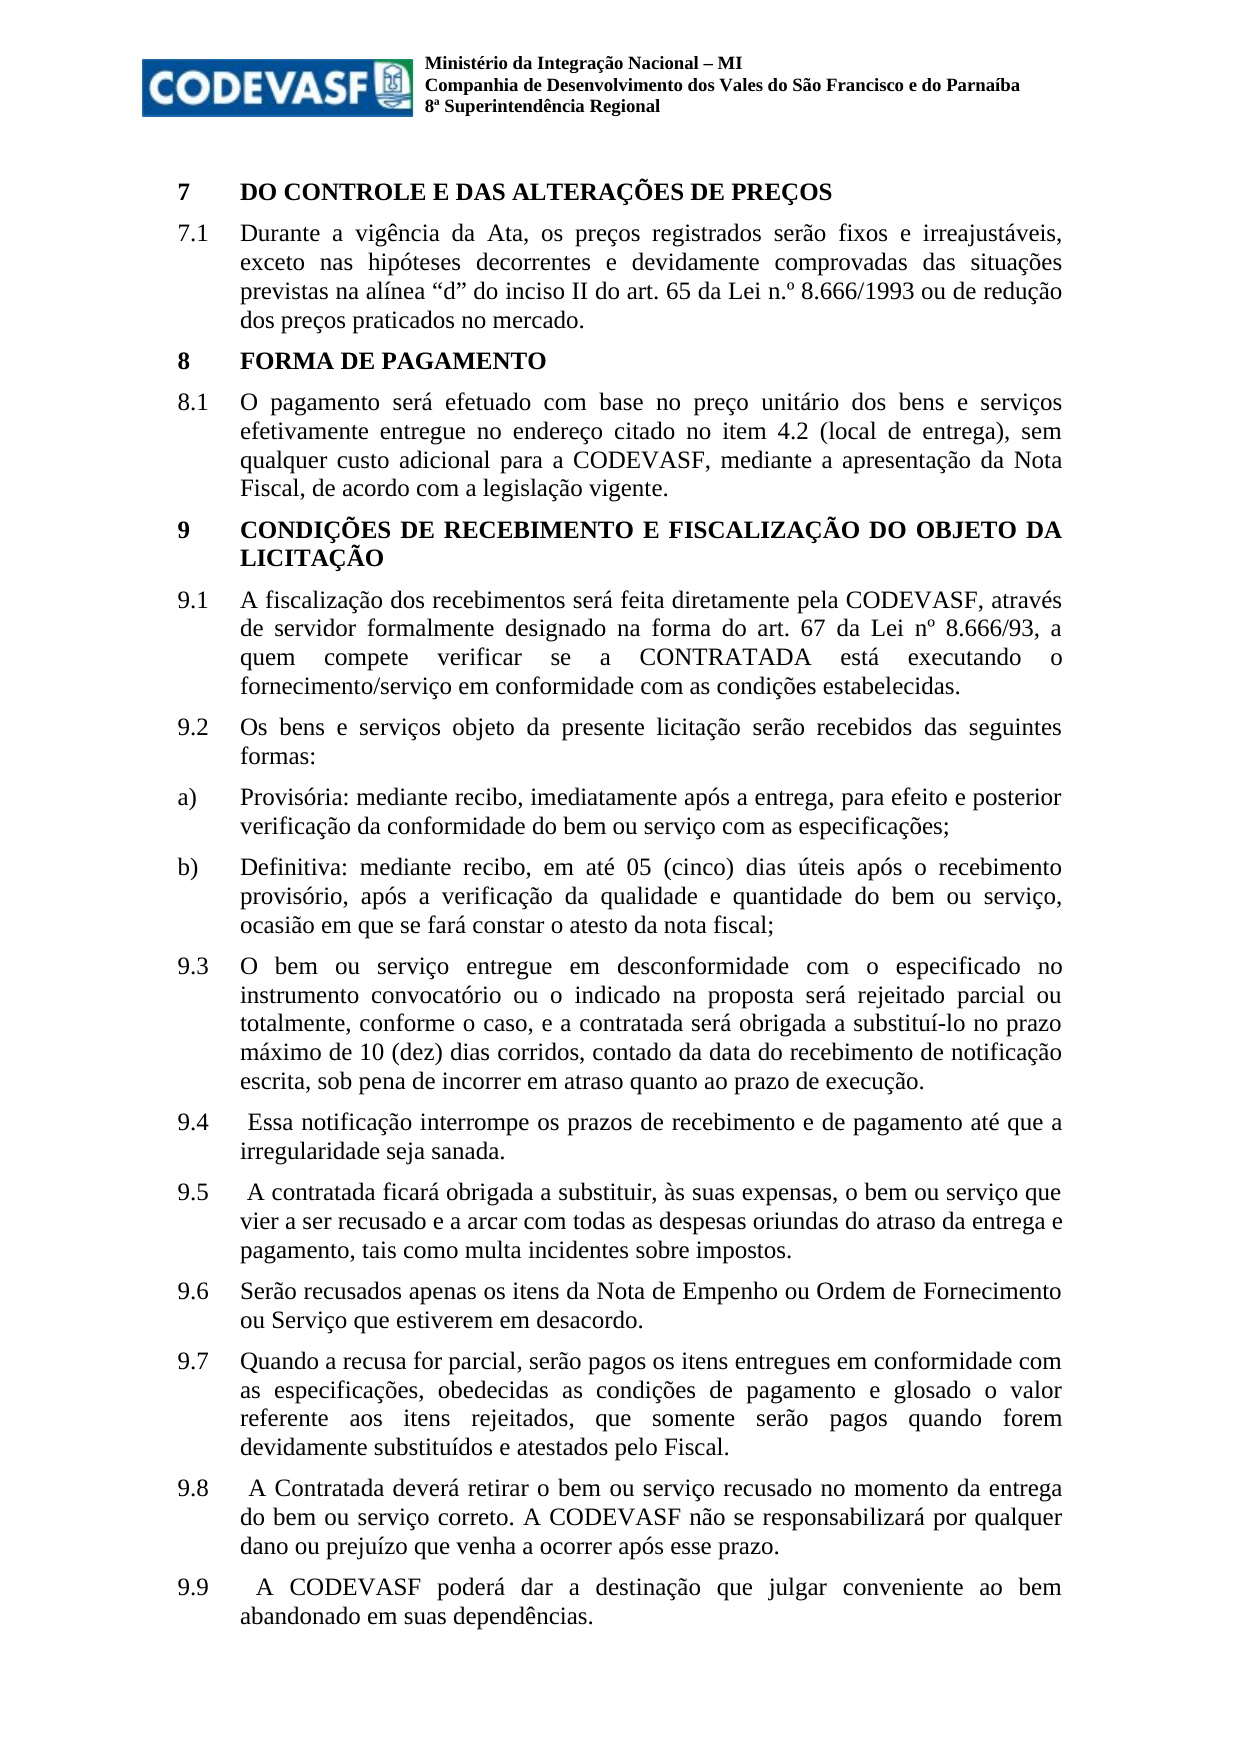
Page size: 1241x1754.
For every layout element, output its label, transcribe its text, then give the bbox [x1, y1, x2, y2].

text b) Definitiva: mediante recibo, em até 05 (cinco) dias úteis após o recebimento provisório, após a verificação da qualidade e quantidade do bem ou serviço, ocasião em que se fará constar o atesto da nota fiscal; [177, 852, 1063, 938]
text 9.6 Serão recusados apenas os itens da Nota de Empenho ou Ordem de Fornecimento ou Serviço que estiverem em desacordo. [177, 1276, 1063, 1333]
text 9.8 A Contratada deverá retirar o bem ou serviço recusado no momento da entrega do bem ou serviço correto. A CODEVASF não se responsabilizará por qualquer dano ou prejuízo que venha a ocorrer após esse prazo. [177, 1473, 1063, 1560]
text 7.1 Durante a vigência da Ata, os preços registrados serão fixos e irreajustáveis, exceto nas hipóteses decorrentes e devidamente comprovadas das situações previstas na alínea “d” do inciso II do art. 65 da Lei n.º 8.666/1993 ou de redução dos preços praticados no mercado. [177, 218, 1063, 333]
text 9.2 Os bens e serviços objeto da presente licitação serão recebidos das seguintes formas: [177, 712, 1063, 770]
text 9.5 A contratada ficará obrigada a substituir, às suas expensas, o bem ou serviço que vier a ser recusado e a arcar com todas as despesas oriundas do atraso da entrega e pagamento, tais como multa incidentes sobre impostos. [177, 1177, 1063, 1263]
text 9.7 Quando a recusa for parcial, serão pagos os itens entregues em conformidade com as especificações, obedecidas as condições de pagamento e glosado o valor referente aos itens rejeitados, que somente serão pagos quando forem devidamente substituídos e atestados pelo Fiscal. [177, 1346, 1063, 1461]
picture [142, 59, 414, 117]
text 9.3 O bem ou serviço entregue em desconformidade com o especificado no instrumento convocatório ou o indicado na proposta será rejeitado parcial ou totalmente, conforme o caso, e a contratada será obrigada a substituí-lo no prazo máximo de 10 (dez) dias corridos, contado da data do recebimento de notificação escrita, sob pena de incorrer em atraso quanto ao prazo de execução. [177, 951, 1063, 1095]
text 9 CONDIÇÕES DE RECEBIMENTO E FISCALIZAÇÃO DO OBJETO DA LICITAÇÃO [177, 515, 1063, 572]
text 8 FORMA DE PAGAMENTO [177, 346, 1063, 375]
text a) Provisória: mediante recibo, imediatamente após a entrega, para efeito e posterior verificação da conformidade do bem ou serviço com as especificações; [177, 782, 1063, 840]
text 8.1 O pagamento será efetuado com base no preço unitário dos bens e serviços efetivamente entregue no endereço citado no item 4.2 (local de entrega), sem qualquer custo adicional para a CODEVASF, mediante a apresentação da Nota Fiscal, de acordo com a legislação vigente. [177, 387, 1063, 502]
text 7 DO CONTROLE E DAS ALTERAÇÕES DE PREÇOS [177, 177, 1063, 206]
text 9.1 A fiscalização dos recebimentos será feita diretamente pela CODEVASF, através de servidor formalmente designado na forma do art. 67 da Lei nº 8.666/93, a quem compete verificar se a CONTRATADA está executando o fornecimento/serviço em conformidade com as condições estabelecidas. [177, 585, 1063, 700]
text 9.9 A CODEVASF poderá dar a destinação que julgar conveniente ao bem abandonado em suas dependências. [177, 1572, 1063, 1630]
text 9.4 Essa notificação interrompe os prazos de recebimento e de pagamento até que a irregularidade seja sanada. [177, 1107, 1063, 1165]
